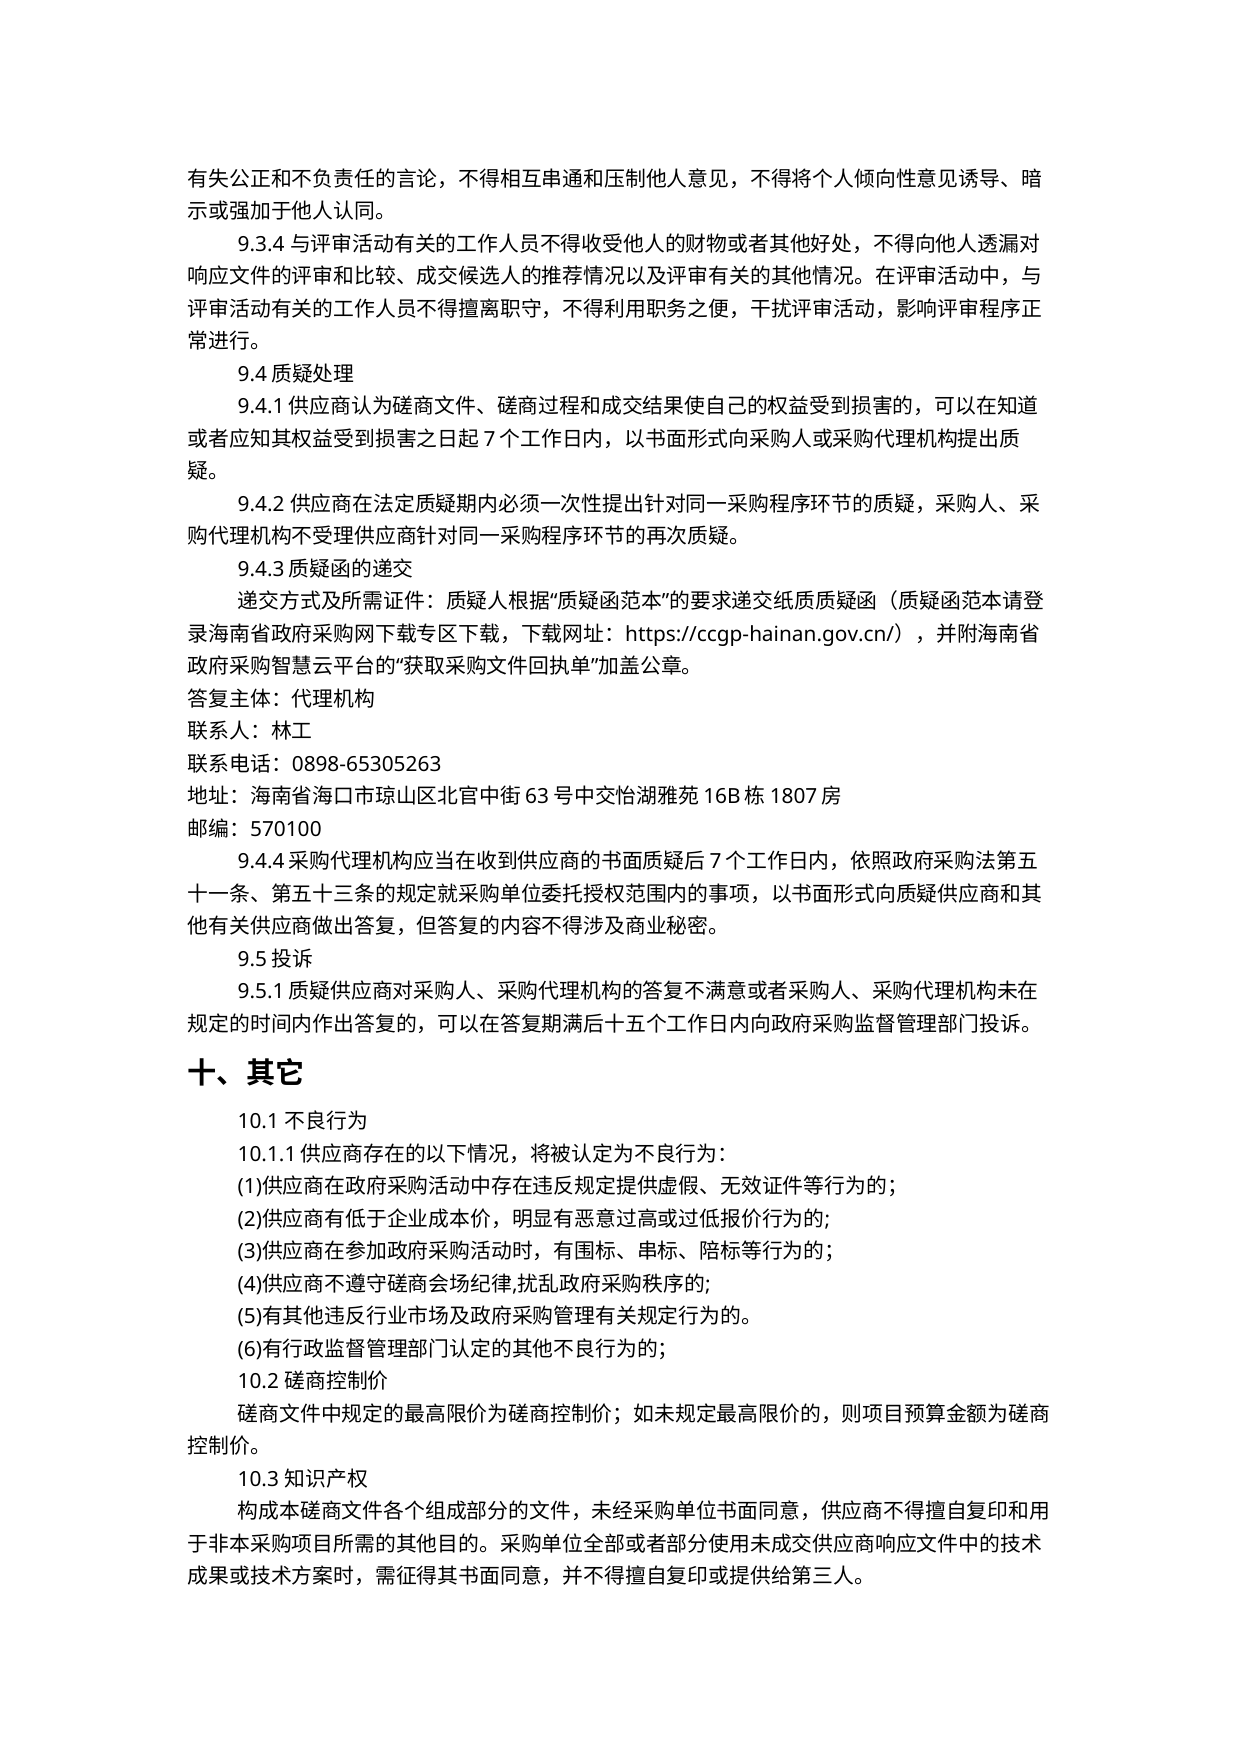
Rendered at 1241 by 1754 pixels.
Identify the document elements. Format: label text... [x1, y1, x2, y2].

text (2)供应商有低于企业成本价，明显有恶意过高或过低报价行为的; [187, 1202, 1053, 1234]
text 9.5.1质疑供应商对采购人、采购代理机构的答复不满意或者采购人、采购代理机构未在规定的时间内作出答复的，可以在答复期满后十五个工作日内向政府采购监督管理部门投诉。 [187, 974, 1053, 1039]
text 10.1 不良行为 [187, 1104, 1053, 1137]
text 递交方式及所需证件：质疑人根据“质疑函范本”的要求递交纸质质疑函（质疑函范本请登录海南省政府采购网下载专区下载，下载网址：https://ccgp-hainan.gov.cn/），并附海南省政府采购智慧云平台的“获取采购文件回执单”加盖公章。 [187, 584, 1053, 682]
text 邮编：570100 [187, 812, 1053, 844]
text 答复主体：代理机构 [187, 682, 1053, 714]
text 9.4质疑处理 [187, 357, 1053, 389]
text 构成本磋商文件各个组成部分的文件，未经采购单位书面同意，供应商不得擅自复印和用于非本采购项目所需的其他目的。采购单位全部或者部分使用未成交供应商响应文件中的技术成果或技术方案时，需征得其书面同意，并不得擅自复印或提供给第三人。 [187, 1494, 1053, 1592]
text 9.3.4 与评审活动有关的工作人员不得收受他人的财物或者其他好处，不得向他人透漏对响应文件的评审和比较、成交候选人的推荐情况以及评审有关的其他情况。在评审活动中，与评审活动有关的工作人员不得擅离职守，不得利用职务之便，干扰评审活动，影响评审程序正常进行。 [187, 227, 1053, 357]
text (3)供应商在参加政府采购活动时，有围标、串标、陪标等行为的； [187, 1234, 1053, 1267]
text 9.4.1供应商认为磋商文件、磋商过程和成交结果使自己的权益受到损害的，可以在知道或者应知其权益受到损害之日起7个工作日内，以书面形式向采购人或采购代理机构提出质疑。 [187, 389, 1053, 487]
text 联系电话：0898-65305263 [187, 747, 1053, 779]
text (6)有行政监督管理部门认定的其他不良行为的； [187, 1332, 1053, 1364]
text 9.4.3质疑函的递交 [187, 552, 1053, 584]
text (4)供应商不遵守磋商会场纪律,扰乱政府采购秩序的; [187, 1267, 1053, 1299]
text (1)供应商在政府采购活动中存在违反规定提供虚假、无效证件等行为的； [187, 1169, 1053, 1202]
text 10.3 知识产权 [187, 1462, 1053, 1494]
text 9.4.4采购代理机构应当在收到供应商的书面质疑后7个工作日内，依照政府采购法第五十一条、第五十三条的规定就采购单位委托授权范围内的事项，以书面形式向质疑供应商和其他有关供应商做出答复，但答复的内容不得涉及商业秘密。 [187, 844, 1053, 942]
text 联系人：林工 [187, 714, 1053, 747]
text 十、其它 [187, 1039, 1053, 1104]
text 磋商文件中规定的最高限价为磋商控制价；如未规定最高限价的，则项目预算金额为磋商控制价。 [187, 1397, 1053, 1462]
text (5)有其他违反行业市场及政府采购管理有关规定行为的。 [187, 1299, 1053, 1332]
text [187, 162, 1053, 227]
text 10.1.1供应商存在的以下情况，将被认定为不良行为： [187, 1137, 1053, 1169]
text 9.4.2 供应商在法定质疑期内必须一次性提出针对同一采购程序环节的质疑，采购人、采购代理机构不受理供应商针对同一采购程序环节的再次质疑。 [187, 487, 1053, 552]
text 10.2 磋商控制价 [187, 1364, 1053, 1397]
text 9.5投诉 [187, 942, 1053, 974]
text 地址：海南省海口市琼山区北官中街63号中交怡湖雅苑16B栋1807房 [187, 779, 1053, 812]
